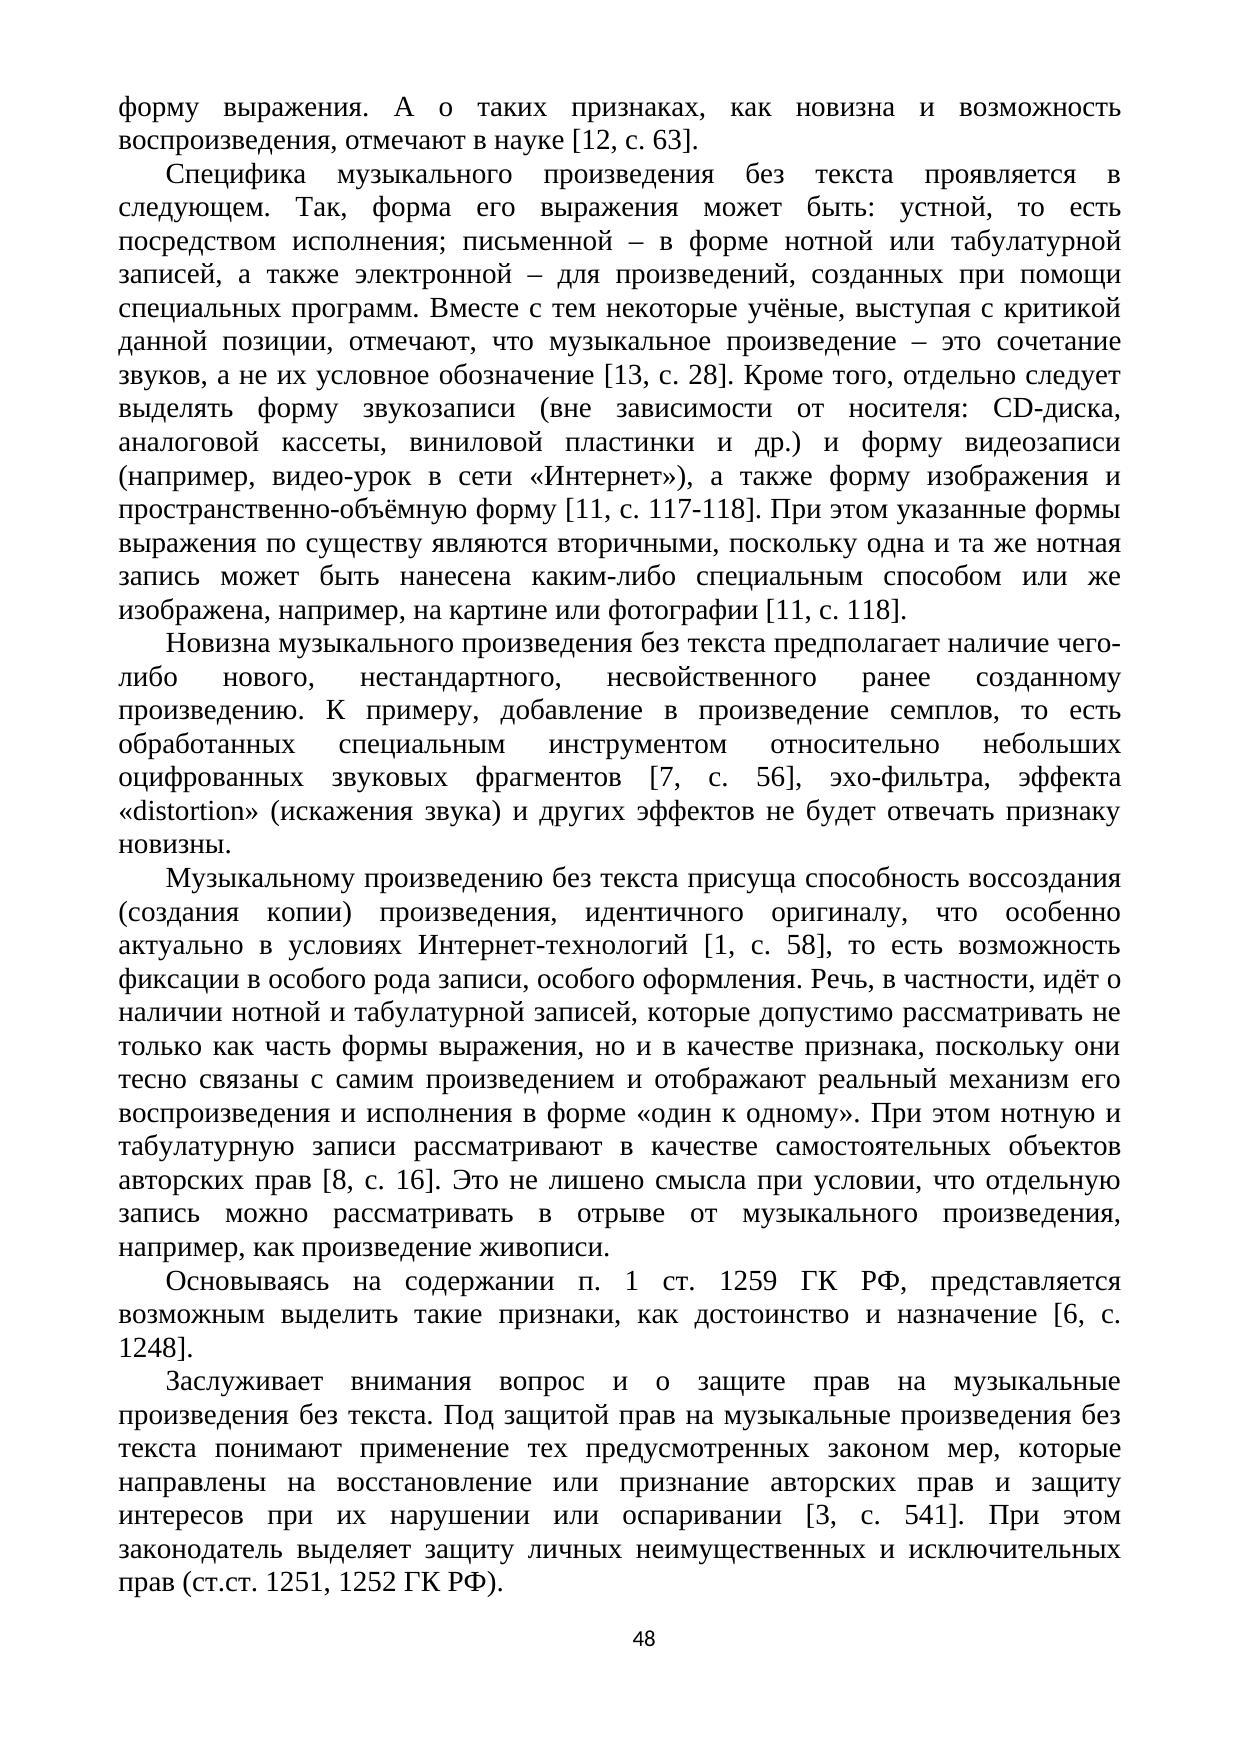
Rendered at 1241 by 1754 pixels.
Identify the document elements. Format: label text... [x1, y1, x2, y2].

text Специфика музыкального произведения без текста проявляется в следующем. Так, форма его выражения может быть: устной, то есть посредством исполнения; письменной – в форме нотной или табулатурной записей, а также электронной – для произведений, созданных при помощи специальных программ. Вместе с тем некоторые учёные, выступая с критикой данной позиции, отмечают, что музыкальное произведение – это сочетание звуков, а не их условное обозначение [13, с. 28]. Кроме того, отдельно следует выделять форму звукозаписи (вне зависимости от носителя: CD-диска, аналоговой кассеты, виниловой пластинки и др.) и форму видеозаписи (например, видео-урок в сети «Интернет»), а также форму изображения и пространственно-объёмную форму [11, с. 117-118]. При этом указанные формы выражения по существу являются вторичными, поскольку одна и та же нотная запись может быть нанесена каким-либо специальным способом или же изображена, например, на картине или фотографии [11, с. 118]. [118, 156, 1122, 625]
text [118, 89, 1122, 156]
text Новизна музыкального произведения без текста предполагает наличие чего-либо нового, нестандартного, несвойственного ранее созданному произведению. К примеру, добавление в произведение семплов, то есть обработанных специальным инструментом относительно небольших оцифрованных звуковых фрагментов [7, с. 56], эхо-фильтра, эффекта «distortion» (искажения звука) и других эффектов не будет отвечать признаку новизны. [118, 625, 1122, 860]
text Основываясь на содержании п. 1 ст. 1259 ГК РФ, представляется возможным выделить такие признаки, как достоинство и назначение [6, с. 1248]. [118, 1263, 1122, 1363]
text Музыкальному произведению без текста присуща способность воссоздания (создания копии) произведения, идентичного оригиналу, что особенно актуально в условиях Интернет-технологий [1, с. 58], то есть возможность фиксации в особого рода записи, особого оформления. Речь, в частности, идёт о наличии нотной и табулатурной записей, которые допустимо рассматривать не только как часть формы выражения, но и в качестве признака, поскольку они тесно связаны с самим произведением и отображают реальный механизм его воспроизведения и исполнения в форме «один к одному». При этом нотную и табулатурную записи рассматривают в качестве самостоятельных объектов авторских прав [8, с. 16]. Это не лишено смысла при условии, что отдельную запись можно рассматривать в отрыве от музыкального произведения, например, как произведение живописи. [118, 860, 1122, 1263]
text Заслуживает внимания вопрос и о защите прав на музыкальные произведения без текста. Под защитой прав на музыкальные произведения без текста понимают применение тех предусмотренных законом мер, которые направлены на восстановление или признание авторских прав и защиту интересов при их нарушении или оспаривании [3, с. 541]. При этом законодатель выделяет защиту личных неимущественных и исключительных прав (ст.ст. 1251, 1252 ГК РФ). [118, 1363, 1122, 1598]
